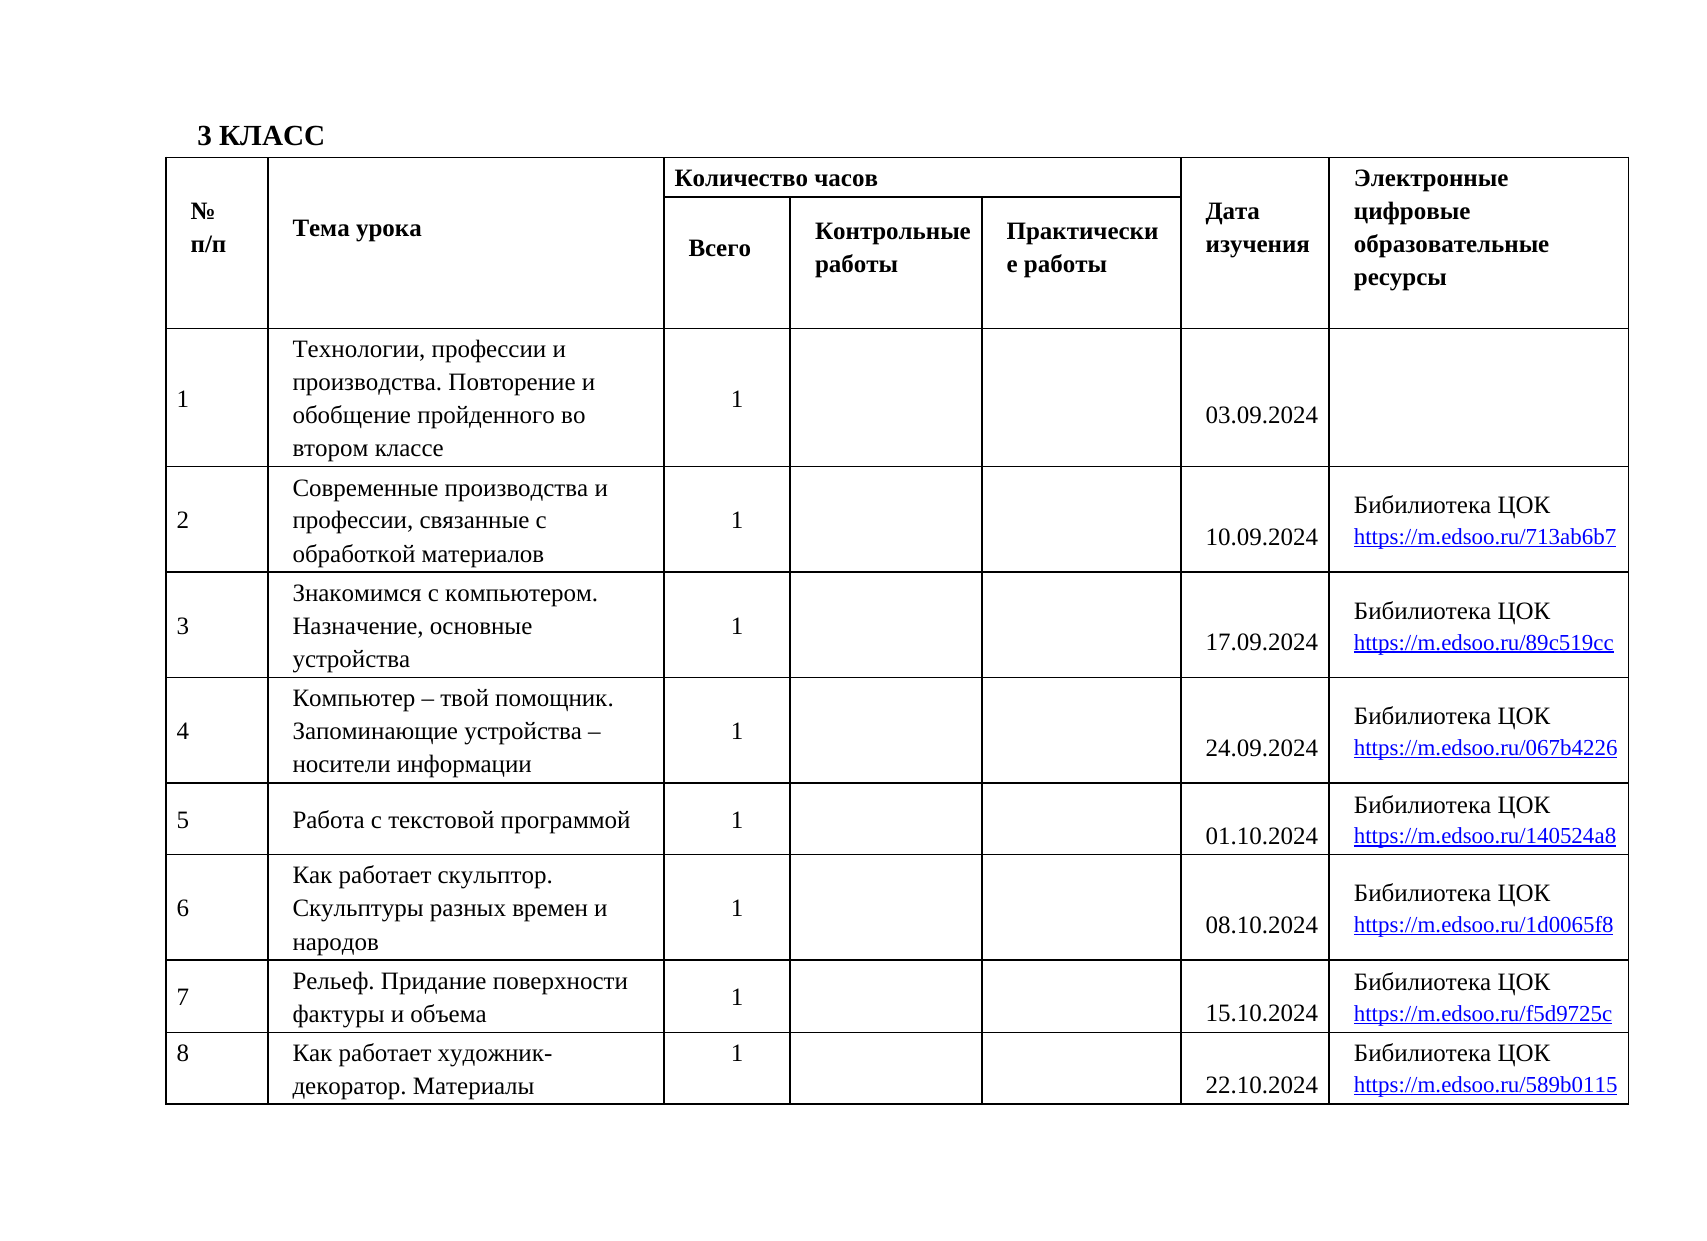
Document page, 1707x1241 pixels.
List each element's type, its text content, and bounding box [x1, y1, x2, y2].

table_cell 24.09.2024 [1182, 678, 1328, 782]
table_cell 10.09.2024 [1182, 467, 1328, 571]
table_cell 15.10.2024 [1182, 961, 1328, 1032]
table_cell [791, 784, 981, 854]
table_cell 22.10.2024 [1182, 1033, 1328, 1103]
table_cell [983, 784, 1180, 854]
table_cell [983, 329, 1180, 466]
table_cell [791, 678, 981, 782]
table_cell 03.09.2024 [1182, 329, 1328, 466]
table_cell Знакомимся с компьютером. Назначение, основные устройства [269, 573, 663, 677]
table_cell Рельеф. Придание поверхности фактуры и объема [269, 961, 663, 1032]
table_cell Технологии, профессии и производства. Повторение и обобщение пройденного во втором классе [269, 329, 663, 466]
table_header Тема урока [269, 158, 663, 327]
table_header Электронные цифровые образовательные ресурсы [1330, 158, 1628, 327]
table_cell Бибилиотека ЦОК https://m.edsoo.ru/067b4226 [1330, 678, 1628, 782]
table_cell [983, 467, 1180, 571]
table_cell Всего [665, 198, 789, 327]
text 3 КЛАСС [190, 118, 1618, 152]
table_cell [269, 1033, 663, 1103]
table_cell [791, 961, 981, 1032]
table_cell [1330, 329, 1628, 466]
table_cell Современные производства и профессии, связанные с обработкой материалов [269, 467, 663, 571]
table_cell [983, 573, 1180, 677]
table_cell [983, 1033, 1180, 1103]
table_cell 17.09.2024 [1182, 573, 1328, 677]
table_cell Практические работы [983, 198, 1180, 327]
table_cell 1 [665, 784, 789, 854]
table_cell 1 [665, 329, 789, 466]
table_cell [791, 573, 981, 677]
table_cell 08.10.2024 [1182, 855, 1328, 959]
table_cell Бибилиотека ЦОК https://m.edsoo.ru/1d0065f8 [1330, 855, 1628, 959]
table_cell Работа с текстовой программой [269, 784, 663, 854]
table_cell 1 [665, 1033, 789, 1103]
table_cell [791, 467, 981, 571]
table_cell 1 [665, 961, 789, 1032]
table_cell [1330, 1033, 1628, 1103]
table_header Дата изучения [1182, 158, 1328, 327]
table_header Количество часов [665, 158, 1180, 196]
table_cell 7 [167, 961, 267, 1032]
table_cell 1 [665, 573, 789, 677]
table_cell 8 [167, 1033, 267, 1103]
table_header № п/п [167, 158, 267, 327]
table_cell 2 [167, 467, 267, 571]
table_cell 1 [167, 329, 267, 466]
table_cell 1 [665, 855, 789, 959]
table_cell [983, 855, 1180, 959]
table_cell 1 [665, 678, 789, 782]
table_cell Бибилиотека ЦОК https://m.edsoo.ru/713ab6b7 [1330, 467, 1628, 571]
table_cell Компьютер – твой помощник. Запоминающие устройства – носители информации [269, 678, 663, 782]
table_cell Бибилиотека ЦОК https://m.edsoo.ru/140524a8 [1330, 784, 1628, 854]
table_cell [983, 961, 1180, 1032]
table_cell 5 [167, 784, 267, 854]
table_cell [791, 1033, 981, 1103]
table_cell [983, 678, 1180, 782]
table_cell Бибилиотека ЦОК https://m.edsoo.ru/f5d9725c [1330, 961, 1628, 1032]
table_cell 1 [665, 467, 789, 571]
table_cell 6 [167, 855, 267, 959]
table_cell Как работает скульптор. Скульптуры разных времен и народов [269, 855, 663, 959]
table_cell 4 [167, 678, 267, 782]
table_cell 01.10.2024 [1182, 784, 1328, 854]
table_cell 3 [167, 573, 267, 677]
table_cell [791, 855, 981, 959]
table_cell Бибилиотека ЦОК https://m.edsoo.ru/89c519cc [1330, 573, 1628, 677]
table_cell Контрольные работы [791, 198, 981, 327]
table_cell [791, 329, 981, 466]
